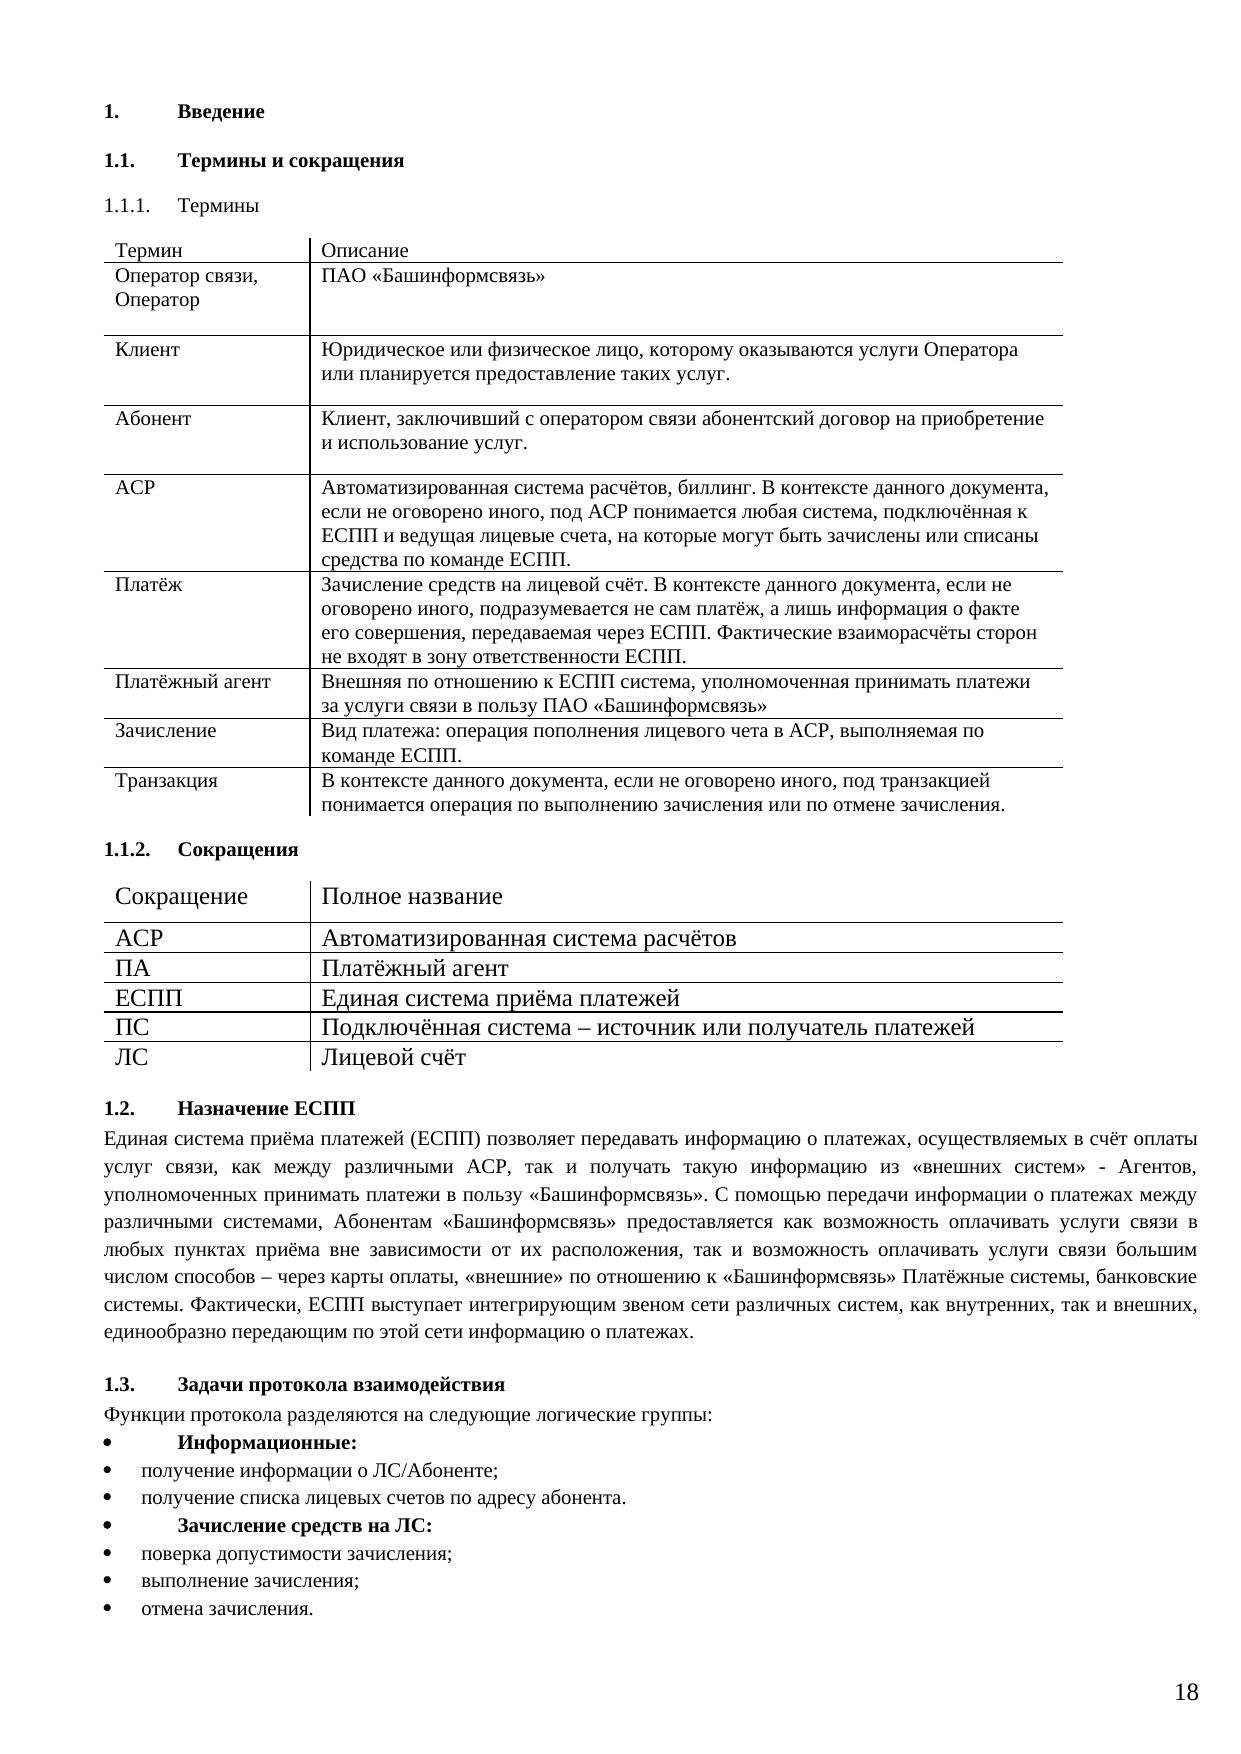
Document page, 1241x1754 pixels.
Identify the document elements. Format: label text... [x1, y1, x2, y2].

list отмена зачисления. [103, 1596, 1199, 1620]
table_cell Автоматизированная система расчётов, биллинг. В контексте данного документа, если не оговорено иного, под АСР понимается любая система, подключённая к ЕСПП и ведущая лицевые счета, на которые могут быть зачислены или списаны средства по команде ЕСПП. [311, 475, 1063, 571]
table_cell ПС [104, 1013, 310, 1041]
list получение списка лицевых счетов по адресу абонента. [103, 1485, 1199, 1509]
table_cell Платёжный агент [104, 669, 309, 717]
list Зачисление средств на ЛС: [103, 1513, 1199, 1537]
table_cell АСР [104, 923, 310, 952]
table_cell Вид платежа: операция пополнения лицевого чета в АСР, выполняемая по команде ЕСПП. [311, 719, 1063, 767]
table_cell В контексте данного документа, если не оговорено иного, под транзакцией понимается операция по выполнению зачисления или по отмене зачисления. [311, 768, 1063, 816]
subtitle Термины и сокращения [103, 148, 1199, 172]
table_cell Абонент [104, 406, 309, 474]
table_cell Транзакция [104, 768, 309, 816]
text Функции протокола разделяются на следующие логические группы: [103, 1402, 1199, 1426]
table_cell ЛС [104, 1042, 310, 1071]
table_cell Зачисление [104, 719, 309, 767]
table_cell Лицевой счёт [311, 1042, 1063, 1071]
list Информационные: [103, 1430, 1199, 1454]
table_cell Оператор связи, Оператор [104, 263, 309, 335]
table_header Полное название [311, 881, 1063, 922]
table_header Сокращение [104, 881, 310, 922]
subtitle Введение [103, 99, 1199, 123]
text Единая система приёма платежей (ЕСПП) позволяет передавать информацию о платежах, осуществляемых в счёт оплаты услуг связи, как между различными АСР, так и получать такую информацию из «внешних систем» - Агентов, уполномоченных принимать платежи в пользу «Башинформсвязь». С помощью передачи информации о платежах между различными системами, Абонентам «Башинформсвязь» предоставляется как возможность оплачивать услуги связи в любых пунктах приёма вне зависимости от их расположения, так и возможность оплачивать услуги связи большим числом способов – через карты оплаты, «внешние» по отношению к «Башинформсвязь» Платёжные системы, банковские системы. Фактически, ЕСПП выступает интегрирующим звеном сети различных систем, как внутренних, так и внешних, единообразно передающим по этой сети информацию о платежах. [103, 1126, 1199, 1343]
subtitle Назначение ЕСПП [103, 1096, 1199, 1120]
table_cell Зачисление средств на лицевой счёт. В контексте данного документа, если не оговорено иного, подразумевается не сам платёж, а лишь информация о факте его совершения, передаваемая через ЕСПП. Фактические взаиморасчёты сторон не входят в зону ответственности ЕСПП. [311, 572, 1063, 668]
list Сокращения [103, 837, 1199, 861]
subtitle Задачи протокола взаимодействия [103, 1372, 1199, 1396]
list поверка допустимости зачисления; [103, 1540, 1199, 1564]
table_header Термин [104, 238, 309, 262]
table_cell ЕСПП [104, 983, 310, 1011]
list получение информации о ЛС/Абоненте; [103, 1458, 1199, 1482]
table_cell ПА [104, 953, 310, 982]
table_cell Платёж [104, 572, 309, 668]
table_header Описание [311, 238, 1063, 262]
table_cell Автоматизированная система расчётов [311, 923, 1063, 952]
table_cell Юридическое или физическое лицо, которому оказываются услуги Оператора или планируется предоставление таких услуг. [311, 336, 1063, 405]
table_cell Подключённая система – источник или получатель платежей [311, 1013, 1063, 1041]
table_cell Платёжный агент [311, 953, 1063, 982]
table_cell Единая система приёма платежей [311, 983, 1063, 1011]
table_cell ПАО «Башинформсвязь» [311, 263, 1063, 335]
table_cell Клиент, заключивший с оператором связи абонентский договор на приобретение и использование услуг. [311, 406, 1063, 474]
table_cell Внешняя по отношению к ЕСПП система, уполномоченная принимать платежи за услуги связи в пользу ПАО «Башинформсвязь» [311, 669, 1063, 717]
list выполнение зачисления; [103, 1568, 1199, 1592]
table_cell АСР [104, 475, 309, 571]
list Термины [103, 193, 1199, 217]
table_cell Клиент [104, 336, 309, 405]
